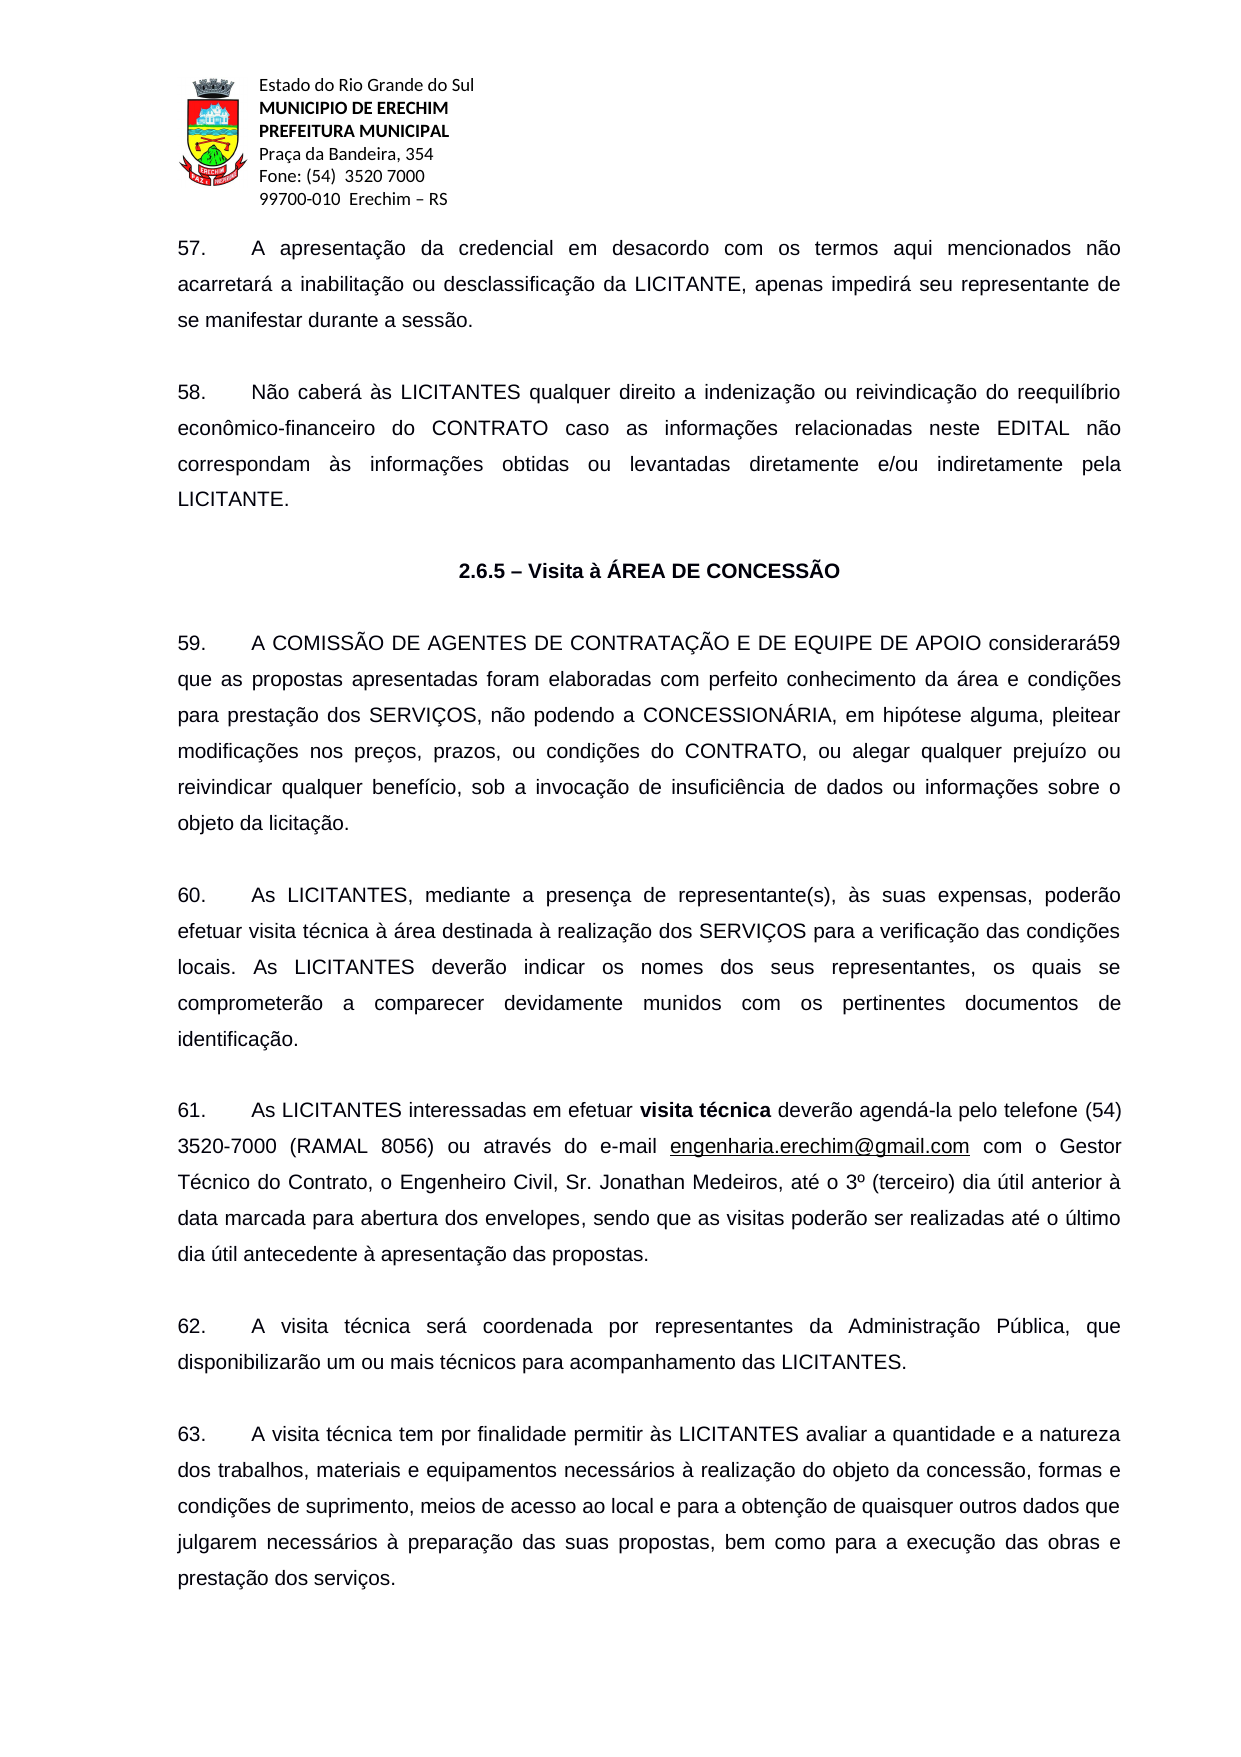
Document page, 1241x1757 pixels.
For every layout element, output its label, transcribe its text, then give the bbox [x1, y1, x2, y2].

text 58. Não caberá às LICITANTES qualquer direito a indenização ou reivindicação do reequilíbrio econômico-financeiro do CONTRATO caso as informações relacionadas neste EDITAL não correspondam às informações obtidas ou levantadas diretamente e/ou indiretamente pela LICITANTE. [177, 379, 1122, 511]
text 59. A COMISSÃO DE AGENTES DE CONTRATAÇÃO E DE EQUIPE DE APOIO considerará59 que as propostas apresentadas foram elaboradas com perfeito conhecimento da área e condições para prestação dos SERVIÇOS, não podendo a CONCESSIONÁRIA, em hipótese alguma, pleitear modificações nos preços, prazos, ou condições do CONTRATO, ou alegar qualquer prejuízo ou reivindicar qualquer benefício, sob a invocação de insuficiência de dados ou informações sobre o objeto da licitação. [177, 631, 1122, 835]
text 62. A visita técnica será coordenada por representantes da Administração Pública, que disponibilizarão um ou mais técnicos para acompanhamento das LICITANTES. [177, 1314, 1122, 1374]
picture [177, 77, 248, 188]
text 61. As LICITANTES interessadas em efetuar visita técnica deverão agendá-la pelo telefone (54) 3520-7000 (RAMAL 8056) ou através do e-mail engenharia.erechim@gmail.com com o Gestor Técnico do Contrato, o Engenheiro Civil, Sr. Jonathan Medeiros, até o 3º (terceiro) dia útil anterior à data marcada para abertura dos envelopes, sendo que as visitas poderão ser realizadas até o último dia útil antecedente à apresentação das propostas. [177, 1098, 1122, 1266]
text 60. As LICITANTES, mediante a presença de representante(s), às suas expensas, poderão efetuar visita técnica à área destinada à realização dos SERVIÇOS para a verificação das condições locais. As LICITANTES deverão indicar os nomes dos seus representantes, os quais se comprometerão a comparecer devidamente munidos com os pertinentes documentos de identificação. [177, 883, 1122, 1050]
text 57. A apresentação da credencial em desacordo com os termos aqui mencionados não acarretará a inabilitação ou desclassificação da LICITANTE, apenas impedirá seu representante de se manifestar durante a sessão. [177, 236, 1122, 332]
text 63. A visita técnica tem por finalidade permitir às LICITANTES avaliar a quantidade e a natureza dos trabalhos, materiais e equipamentos necessários à realização do objeto da concessão, formas e condições de suprimento, meios de acesso ao local e para a obtenção de quaisquer outros dados que julgarem necessários à preparação das suas propostas, bem como para a execução das obras e prestação dos serviços. [177, 1422, 1122, 1589]
text 2.6.5 – Visita à ÁREA DE CONCESSÃO [177, 559, 1122, 583]
